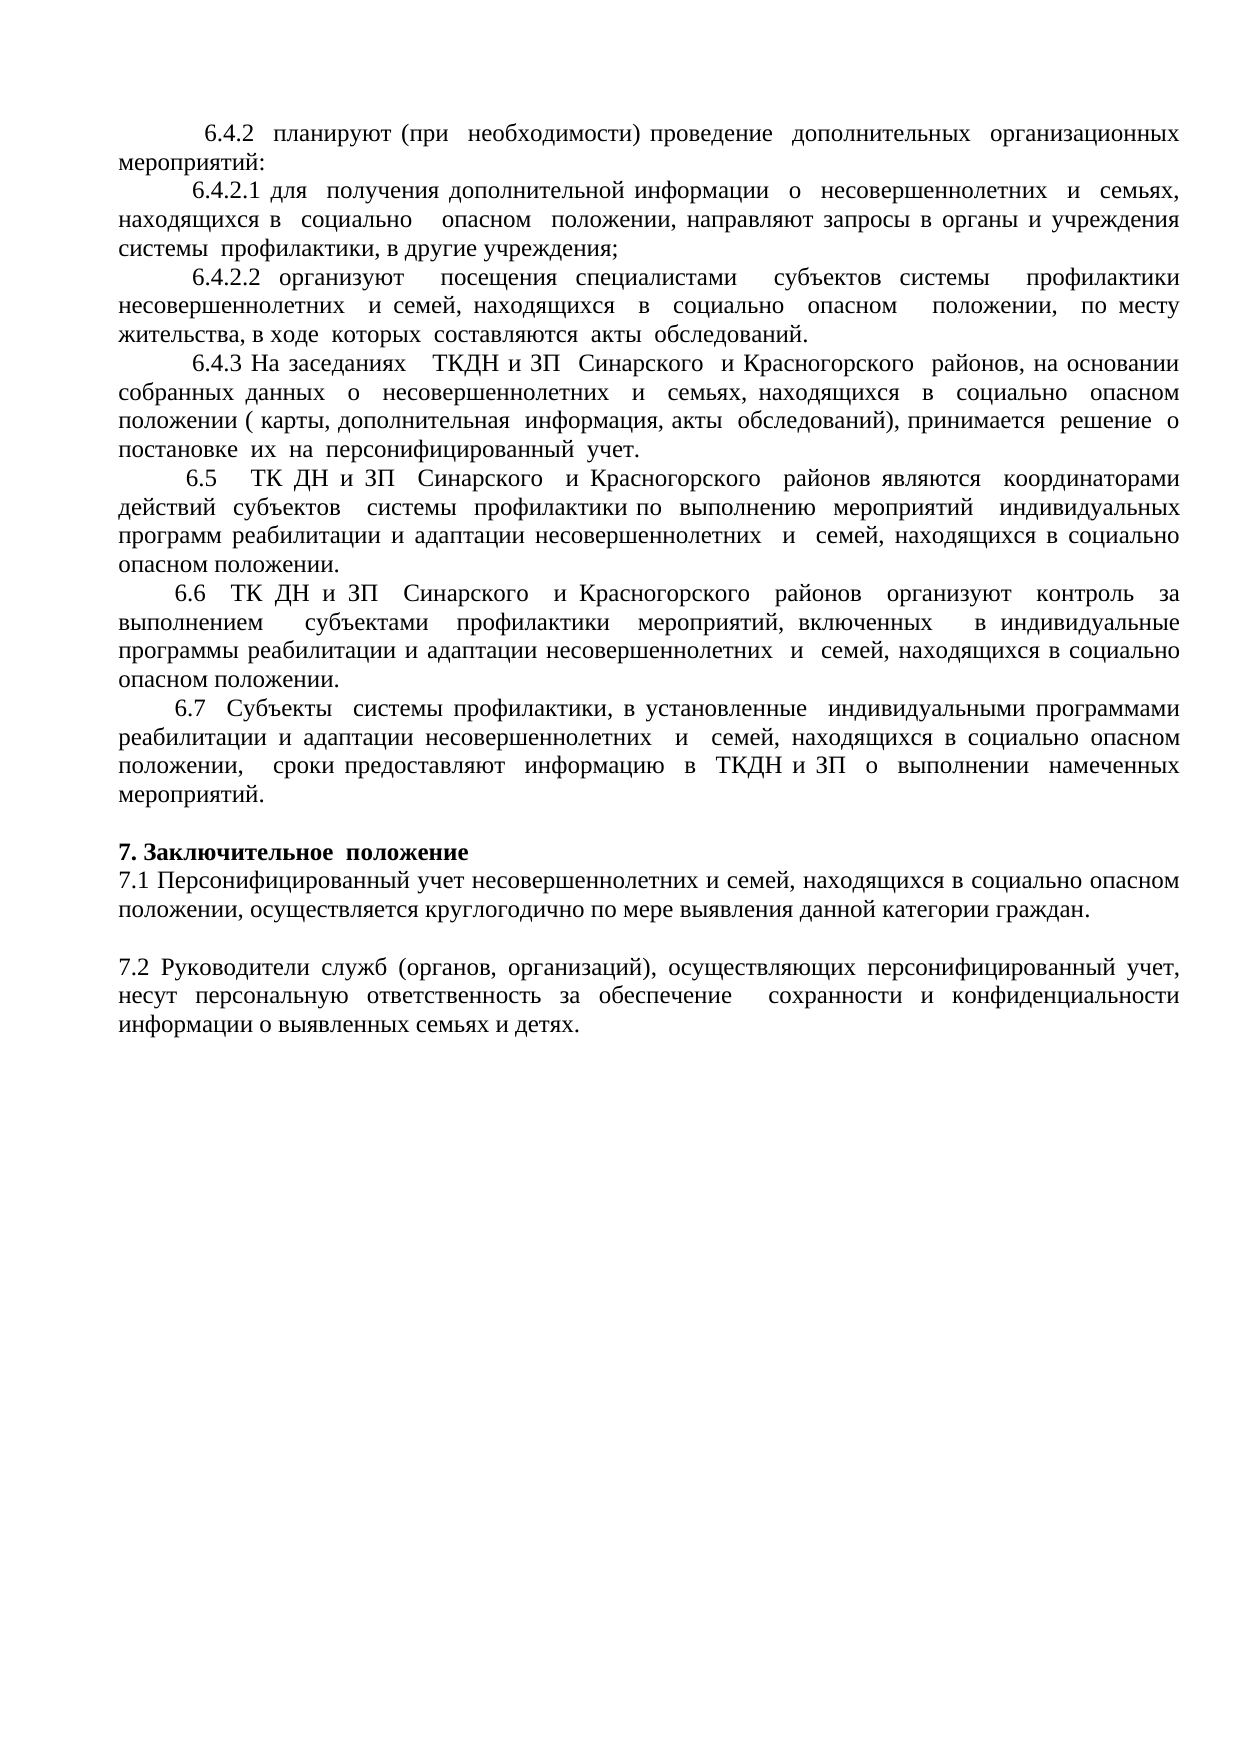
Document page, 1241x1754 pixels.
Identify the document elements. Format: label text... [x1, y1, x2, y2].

text 6.4.3 На заседаниях ТКДН и ЗП Синарского и Красногорского районов, на основании собранных данных о несовершеннолетних и семьях, находящихся в социально опасном положении ( карты, дополнительная информация, акты обследований), принимается решение о постановке их на персонифицированный учет. [118, 348, 1181, 463]
text 6.5 ТК ДН и ЗП Синарского и Красногорского районов являются координаторами действий субъектов системы профилактики по выполнению мероприятий индивидуальных программ реабилитации и адаптации несовершеннолетних и семей, находящихся в социально опасном положении. [118, 463, 1181, 578]
text 6.7 Субъекты системы профилактики, в установленные индивидуальными программами реабилитации и адаптации несовершеннолетних и семей, находящихся в социально опасном положении, сроки предоставляют информацию в ТКДН и ЗП о выполнении намеченных мероприятий. [118, 693, 1181, 808]
text 7.1 Персонифицированный учет несовершеннолетних и семей, находящихся в социально опасном положении, осуществляется круглогодично по мере выявления данной категории граждан. [118, 866, 1181, 923]
text 7.2 Руководители служб (органов, организаций), осуществляющих персонифицированный учет, несут персональную ответственность за обеспечение сохранности и конфиденциальности информации о выявленных семьях и детях. [118, 952, 1181, 1038]
text 6.4.2 планируют (при необходимости) проведение дополнительных организационных мероприятий: [118, 118, 1181, 176]
text 6.4.2.2 организуют посещения специалистами субъектов системы профилактики несовершеннолетних и семей, находящихся в социально опасном положении, по месту жительства, в ходе которых составляются акты обследований. [118, 262, 1181, 348]
text 6.4.2.1 для получения дополнительной информации о несовершеннолетних и семьях, находящихся в социально опасном положении, направляют запросы в органы и учреждения системы профилактики, в другие учреждения; [118, 176, 1181, 262]
text 6.6 ТК ДН и ЗП Синарского и Красногорского районов организуют контроль за выполнением субъектами профилактики мероприятий, включенных в индивидуальные программы реабилитации и адаптации несовершеннолетних и семей, находящихся в социально опасном положении. [118, 578, 1181, 693]
text 7. Заключительное положение [118, 837, 1181, 866]
